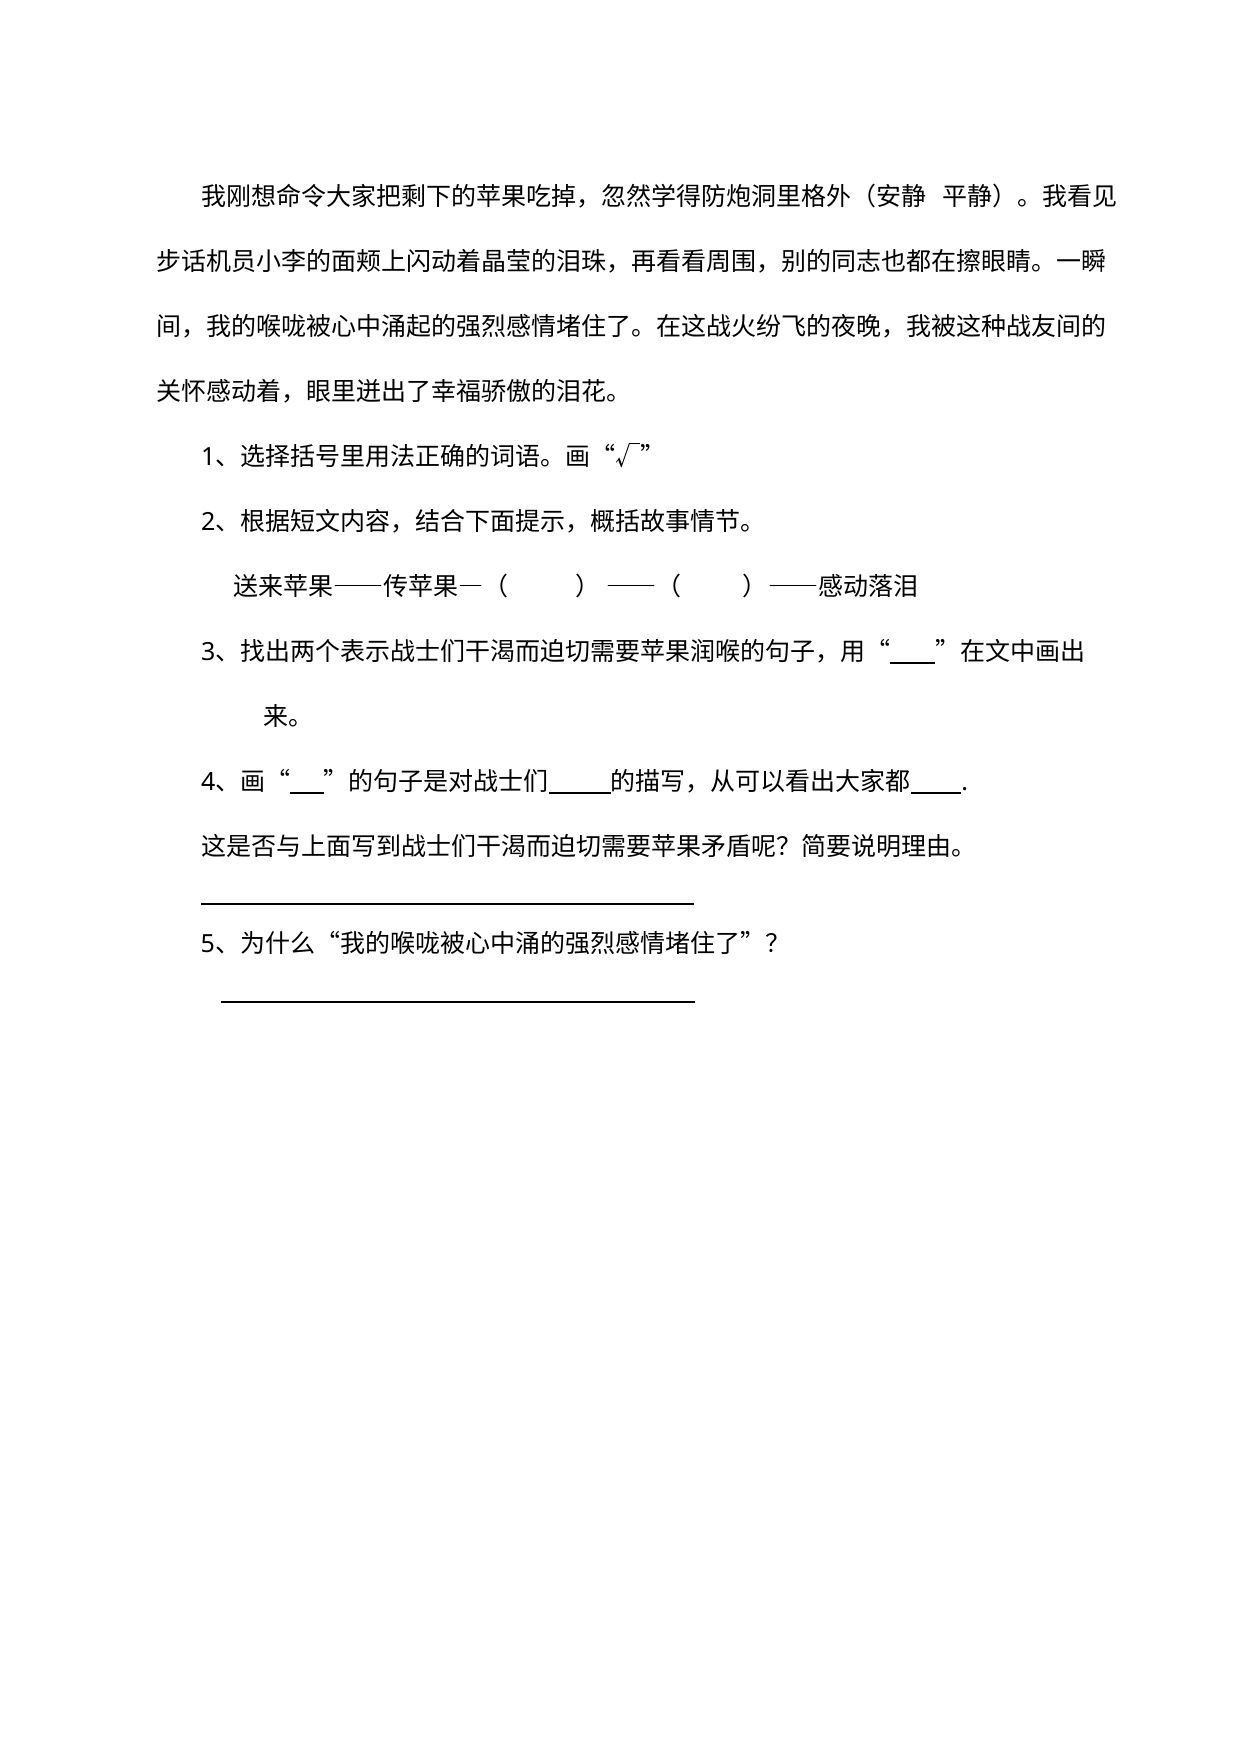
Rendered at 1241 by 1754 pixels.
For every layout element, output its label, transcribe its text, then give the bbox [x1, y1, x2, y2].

text 4、画“ ”的句子是对战士们 的描写，从可以看出大家都 . [157, 747, 1128, 812]
text 2、根据短文内容，结合下面提示，概括故事情节。 [157, 487, 1128, 552]
text 3、找出两个表示战士们干渴而迫切需要苹果润喉的句子，用“ ”在文中画出 [157, 617, 1128, 682]
text 我刚想命令大家把剩下的苹果吃掉，忽然学得防炮洞里格外（安静 平静）。我看见步话机员小李的面颊上闪动着晶莹的泪珠，再看看周围，别的同志也都在擦眼睛。一瞬间，我的喉咙被心中涌起的强烈感情堵住了。在这战火纷飞的夜晚，我被这种战友间的关怀感动着，眼里迸出了幸福骄傲的泪花。 [157, 162, 1128, 422]
text 送来苹果——传苹果—（ ） ——（ ）——感动落泪 [157, 552, 1128, 617]
text 5、为什么“我的喉咙被心中涌的强烈感情堵住了”？ [112, 909, 1128, 974]
text 来。 [157, 682, 1128, 747]
text 1、选择括号里用法正确的词语。画“√” [157, 422, 1128, 487]
text 这是否与上面写到战士们干渴而迫切需要苹果矛盾呢？简要说明理由。 [157, 812, 1128, 877]
